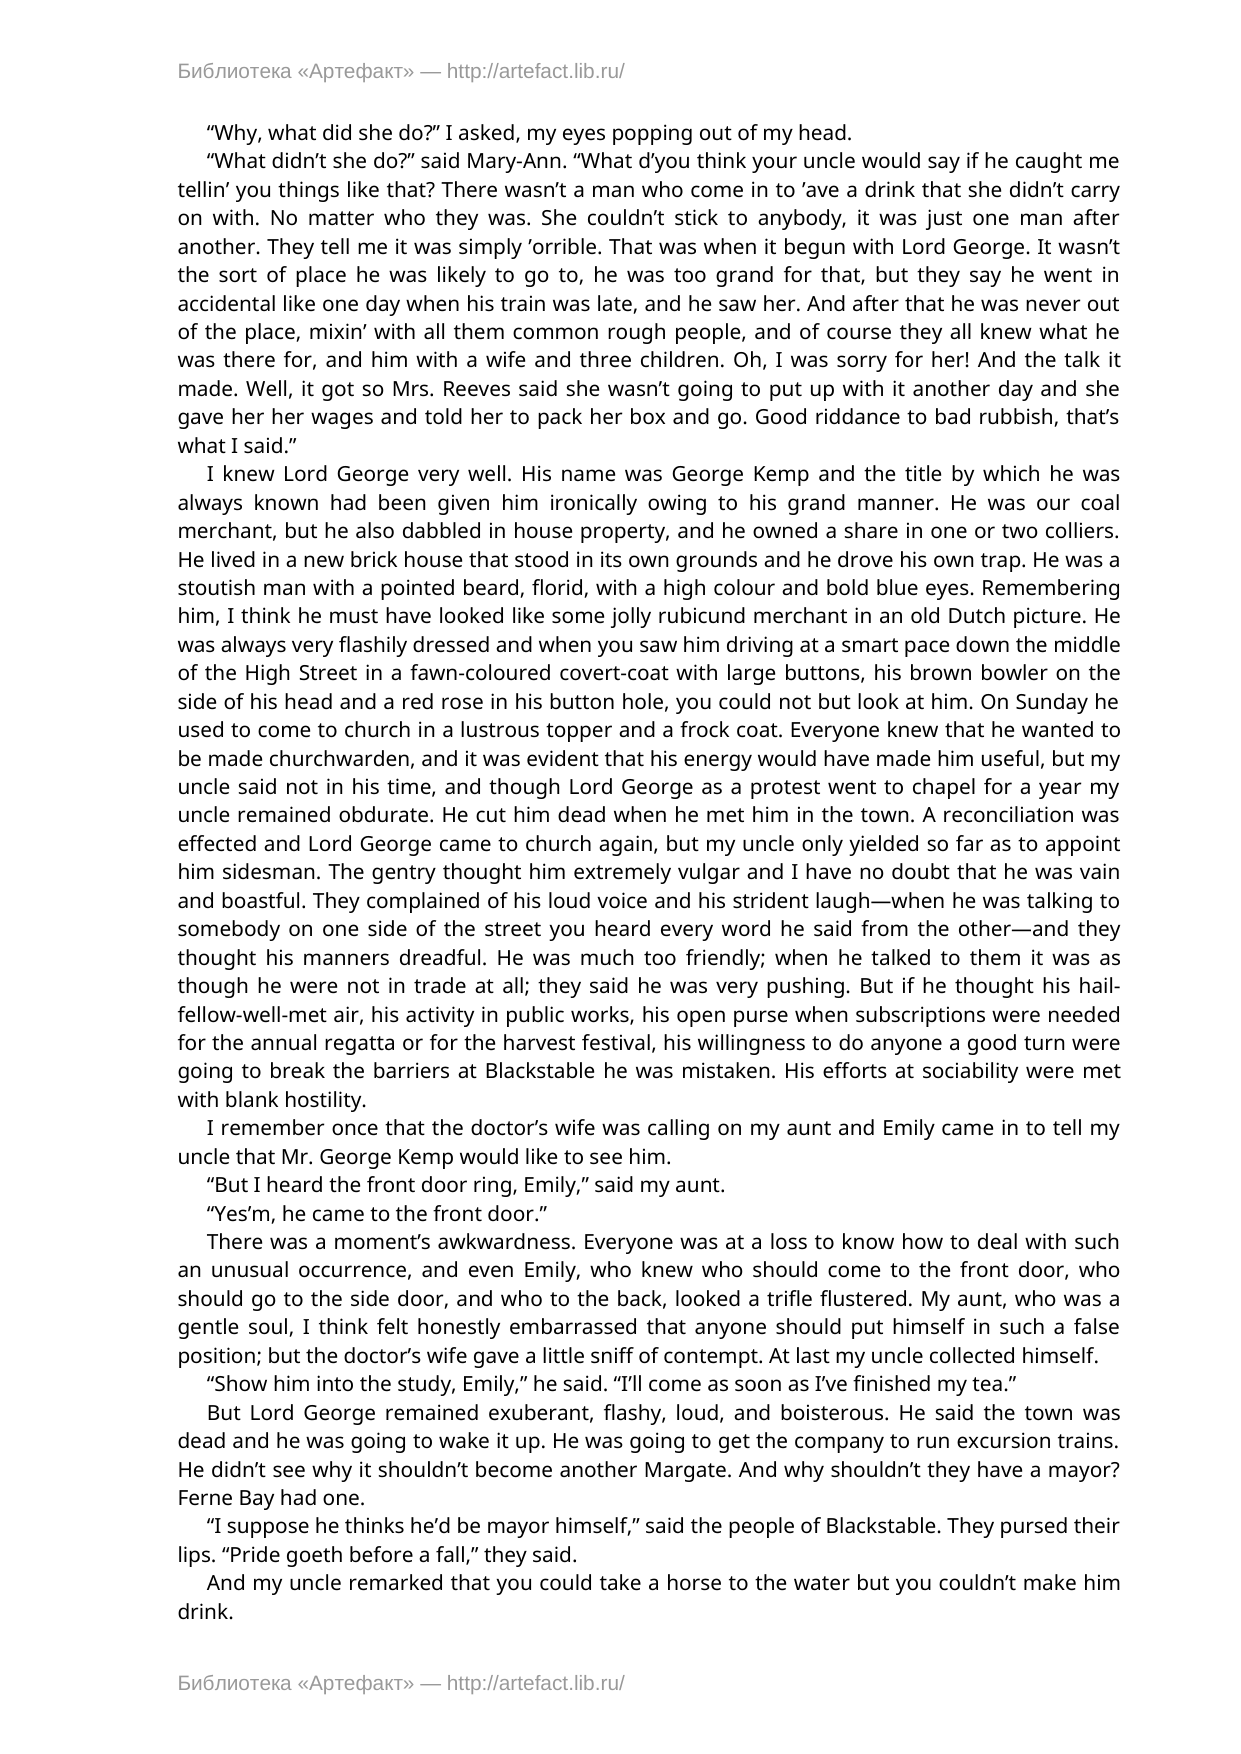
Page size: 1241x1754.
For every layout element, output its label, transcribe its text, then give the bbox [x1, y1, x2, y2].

text “But I heard the front door ring, Emily,” said my aunt. [177, 1170, 1122, 1199]
text “Show him into the study, Emily,” he said. “I’ll come as soon as I’ve finished my tea.” [177, 1369, 1122, 1398]
text “Yes’m, he came to the front door.” [177, 1199, 1122, 1227]
text I knew Lord George very well. His name was George Kemp and the title by which he was always known had been given him ironically owing to his grand manner. He was our coal merchant, but he also dabbled in house property, and he owned a share in one or two colliers. He lived in a new brick house that stood in its own grounds and he drove his own trap. He was a stoutish man with a pointed beard, florid, with a high colour and bold blue eyes. Remembering him, I think he must have looked like some jolly rubicund merchant in an old Dutch picture. He was always very flashily dressed and when you saw him driving at a smart pace down the middle of the High Street in a fawn-coloured covert-coat with large buttons, his brown bowler on the side of his head and a red rose in his button hole, you could not but look at him. On Sunday he used to come to church in a lustrous topper and a frock coat. Everyone knew that he wanted to be made churchwarden, and it was evident that his energy would have made him useful, but my uncle said not in his time, and though Lord George as a protest went to chapel for a year my uncle remained obdurate. He cut him dead when he met him in the town. A reconciliation was effected and Lord George came to church again, but my uncle only yielded so far as to appoint him sidesman. The gentry thought him extremely vulgar and I have no doubt that he was vain and boastful. They complained of his loud voice and his strident laugh—when he was talking to somebody on one side of the street you heard every word he said from the other—and they thought his manners dreadful. He was much too friendly; when he talked to them it was as though he were not in trade at all; they said he was very pushing. But if he thought his hail-fellow-well-met air, his activity in public works, his open purse when subscriptions were needed for the annual regatta or for the harvest festival, his willingness to do anyone a good turn were going to break the barriers at Blackstable he was mistaken. His efforts at sociability were met with blank hostility. [177, 459, 1122, 1113]
text “Why, what did she do?” I asked, my eyes popping out of my head. [177, 118, 1122, 147]
text I remember once that the doctor’s wife was calling on my aunt and Emily came in to tell my uncle that Mr. George Kemp would like to see him. [177, 1113, 1122, 1170]
text There was a moment’s awkwardness. Everyone was at a loss to know how to deal with such an unusual occurrence, and even Emily, who knew who should come to the front door, who should go to the side door, and who to the back, looked a trifle flustered. My aunt, who was a gentle soul, I think felt honestly embarrassed that anyone should put himself in such a false position; but the doctor’s wife gave a little sniff of contempt. At last my uncle collected himself. [177, 1227, 1122, 1369]
text And my uncle remarked that you could take a horse to the water but you couldn’t make him drink. [177, 1568, 1122, 1625]
text “What didn’t she do?” said Mary-Ann. “What d’you think your uncle would say if he caught me tellin’ you things like that? There wasn’t a man who come in to ’ave a drink that she didn’t carry on with. No matter who they was. She couldn’t stick to anybody, it was just one man after another. They tell me it was simply ’orrible. That was when it begun with Lord George. It wasn’t the sort of place he was likely to go to, he was too grand for that, but they say he went in accidental like one day when his train was late, and he saw her. And after that he was never out of the place, mixin’ with all them common rough people, and of course they all knew what he was there for, and him with a wife and three children. Oh, I was sorry for her! And the talk it made. Well, it got so Mrs. Reeves said she wasn’t going to put up with it another day and she gave her her wages and told her to pack her box and go. Good riddance to bad rubbish, that’s what I said.” [177, 147, 1122, 459]
text But Lord George remained exuberant, flashy, loud, and boisterous. He said the town was dead and he was going to wake it up. He was going to get the company to run excursion trains. He didn’t see why it shouldn’t become another Margate. And why shouldn’t they have a mayor? Ferne Bay had one. [177, 1398, 1122, 1512]
text “I suppose he thinks he’d be mayor himself,” said the people of Blackstable. They pursed their lips. “Pride goeth before a fall,” they said. [177, 1512, 1122, 1568]
